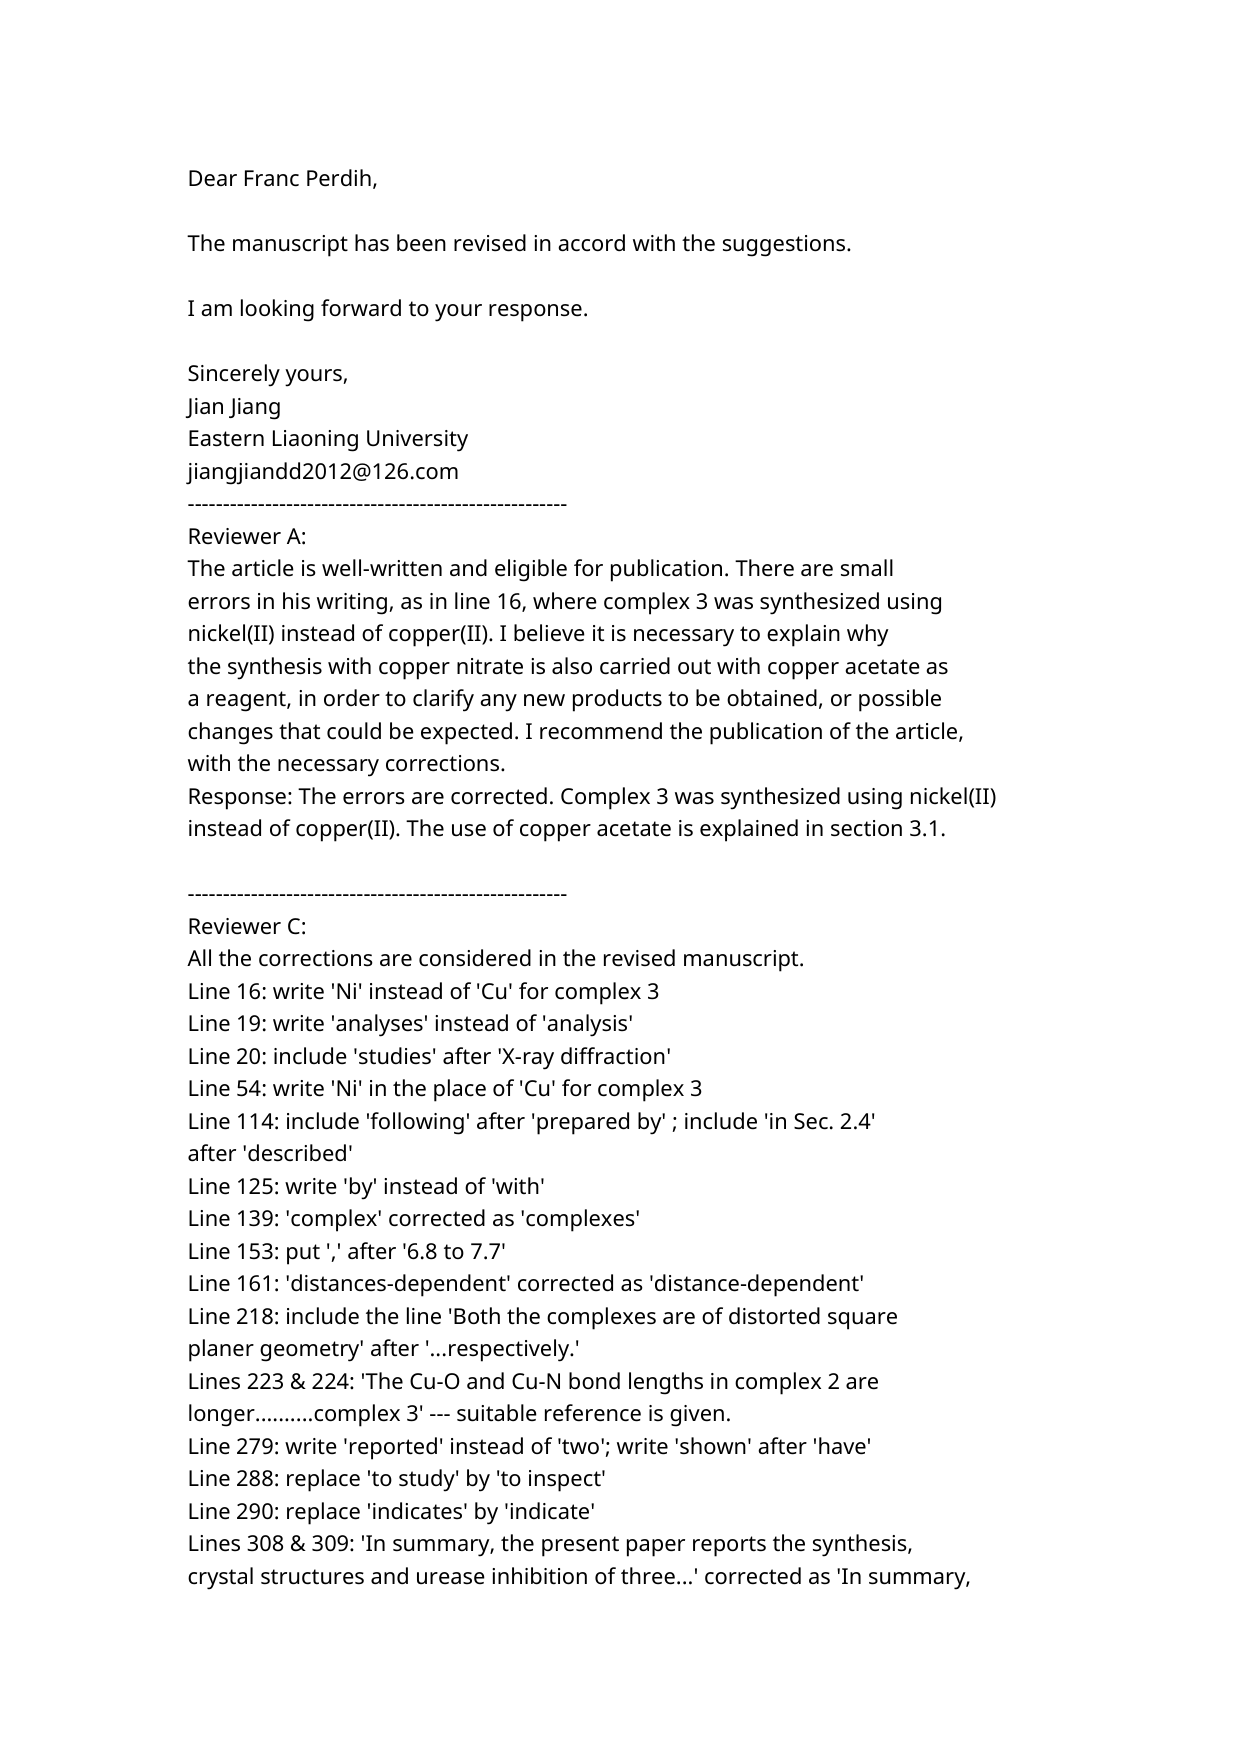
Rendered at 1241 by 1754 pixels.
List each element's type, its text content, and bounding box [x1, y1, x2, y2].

text Line 16: write 'Ni' instead of 'Cu' for complex 3 [187, 974, 1053, 1007]
text a reagent, in order to clarify any new products to be obtained, or possible [187, 682, 1053, 714]
text Line 218: include the line 'Both the complexes are of distorted square [187, 1299, 1053, 1332]
text errors in his writing, as in line 16, where complex 3 was synthesized using [187, 584, 1053, 617]
text The article is well-written and eligible for publication. There are small [187, 552, 1053, 584]
text with the necessary corrections. [187, 747, 1053, 779]
text Line 125: write 'by' instead of 'with' [187, 1169, 1053, 1202]
text Line 290: replace 'indicates' by 'indicate' [187, 1494, 1053, 1527]
text longer..........complex 3' --- suitable reference is given. [187, 1397, 1053, 1429]
text jiangjiandd2012@126.com [187, 454, 1053, 487]
text Line 153: put ',' after '6.8 to 7.7' [187, 1234, 1053, 1267]
text Reviewer C: [187, 909, 1053, 942]
text Eastern Liaoning University [187, 422, 1053, 454]
text Dear Franc Perdih, [187, 162, 1053, 194]
text All the corrections are considered in the revised manuscript. [187, 942, 1053, 974]
text Reviewer A: [187, 519, 1053, 552]
text crystal structures and urease inhibition of three...' corrected as 'In summary, [187, 1559, 1053, 1592]
text Lines 223 & 224: 'The Cu-O and Cu-N bond lengths in complex 2 are [187, 1364, 1053, 1397]
text Line 114: include 'following' after 'prepared by' ; include 'in Sec. 2.4' [187, 1104, 1053, 1137]
text ------------------------------------------------------ [187, 877, 1053, 909]
text Line 279: write 'reported' instead of 'two'; write 'shown' after 'have' [187, 1429, 1053, 1462]
text after 'described' [187, 1137, 1053, 1169]
text Line 19: write 'analyses' instead of 'analysis' [187, 1007, 1053, 1039]
text Lines 308 & 309: 'In summary, the present paper reports the synthesis, [187, 1527, 1053, 1559]
text Line 20: include 'studies' after 'X-ray diffraction' [187, 1039, 1053, 1072]
text Line 54: write 'Ni' in the place of 'Cu' for complex 3 [187, 1072, 1053, 1104]
text The manuscript has been revised in accord with the suggestions. [187, 227, 1053, 259]
text Line 139: 'complex' corrected as 'complexes' [187, 1202, 1053, 1234]
text ------------------------------------------------------ [187, 487, 1053, 519]
text Line 288: replace 'to study' by 'to inspect' [187, 1462, 1053, 1494]
text I am looking forward to your response. [187, 292, 1053, 324]
text Sincerely yours, [187, 357, 1053, 389]
text nickel(II) instead of copper(II). I believe it is necessary to explain why [187, 617, 1053, 649]
text Jian Jiang [187, 389, 1053, 422]
text Line 161: 'distances-dependent' corrected as 'distance-dependent' [187, 1267, 1053, 1299]
text the synthesis with copper nitrate is also carried out with copper acetate as [187, 649, 1053, 682]
text Response: The errors are corrected. Complex 3 was synthesized using nickel(II) instead of copper(II). The use of copper acetate is explained in section 3.1. [187, 779, 1053, 844]
text planer geometry' after '...respectively.' [187, 1332, 1053, 1364]
text changes that could be expected. I recommend the publication of the article, [187, 714, 1053, 747]
